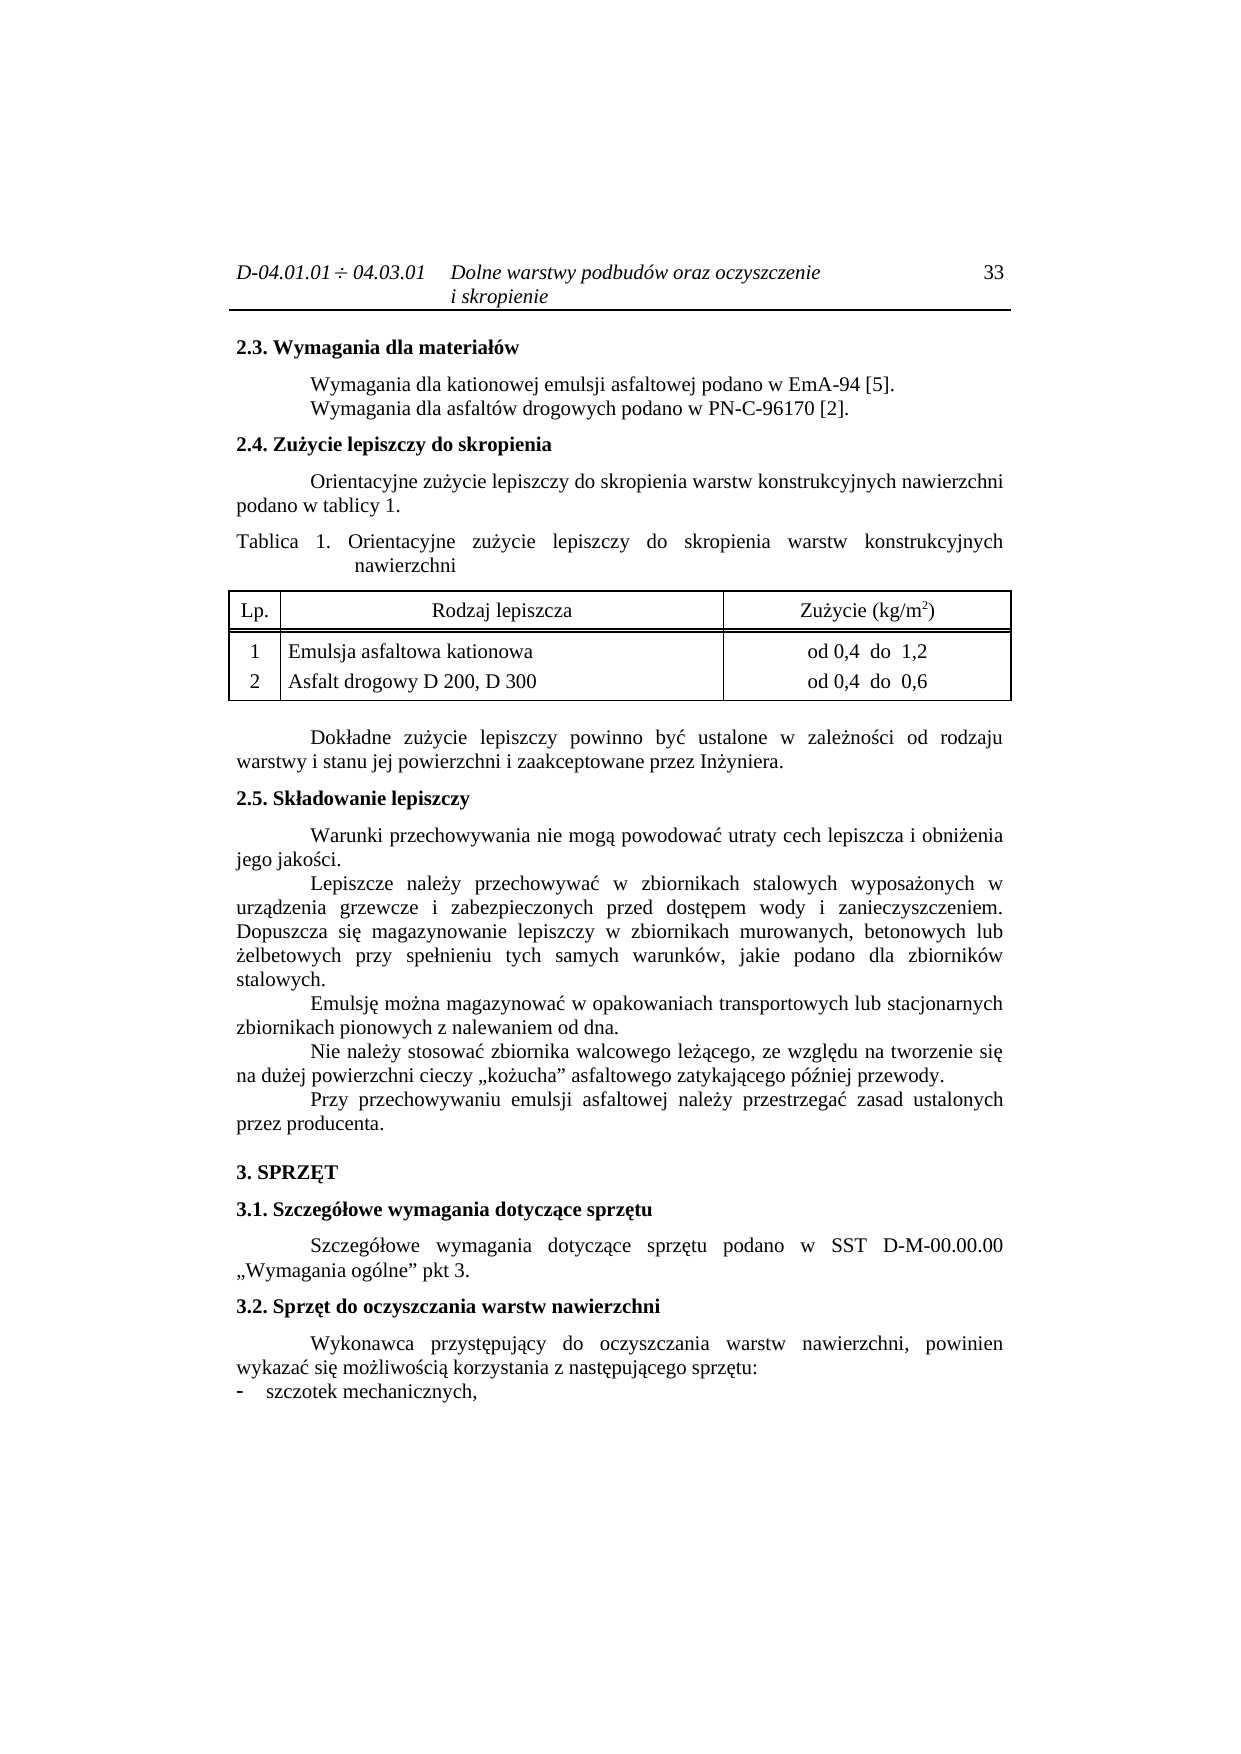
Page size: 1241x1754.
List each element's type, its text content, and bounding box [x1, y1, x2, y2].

text Orientacyjne zużycie lepiszczy do skropienia warstw konstrukcyjnych nawierzchni podano w tablicy 1. [236, 469, 1004, 517]
table_header Zużycie (kg/m2) [724, 592, 1010, 628]
text Przy przechowywaniu emulsji asfaltowej należy przestrzegać zasad ustalonych przez producenta. [236, 1087, 1004, 1135]
text Szczegółowe wymagania dotyczące sprzętu podano w SST D-M-00.00.00 „Wymagania ogólne” pkt 3. [236, 1233, 1004, 1282]
table_cell 1 2 [230, 633, 280, 700]
list szczotek mechanicznych, [236, 1379, 1004, 1403]
text Emulsję można magazynować w opakowaniach transportowych lub stacjonarnych zbiornikach pionowych z nalewaniem od dna. [236, 991, 1004, 1039]
table_header Lp. [230, 592, 280, 628]
table_cell Emulsja asfaltowa kationowa Asfalt drogowy D 200, D 300 [281, 633, 723, 700]
text Tablica 1. Orientacyjne zużycie lepiszczy do skropienia warstw konstrukcyjnych nawierzchni [236, 529, 1004, 577]
subtitle 3.2. Sprzęt do oczyszczania warstw nawierzchni [236, 1294, 1004, 1318]
text Nie należy stosować zbiornika walcowego leżącego, ze względu na tworzenie się na dużej powierzchni cieczy „kożucha” asfaltowego zatykającego później przewody. [236, 1039, 1004, 1087]
subtitle 2.5. Składowanie lepiszczy [236, 786, 1004, 810]
text Wykonawca przystępujący do oczyszczania warstw nawierzchni, powinien wykazać się możliwością korzystania z następującego sprzętu: [236, 1331, 1004, 1379]
subtitle 3.1. Szczegółowe wymagania dotyczące sprzętu [236, 1197, 1004, 1221]
subtitle 3. sprzęt [236, 1160, 1004, 1184]
table_cell od 0,4 do 1,2 od 0,4 do 0,6 [724, 633, 1010, 700]
text Dokładne zużycie lepiszczy powinno być ustalone w zależności od rodzaju warstwy i stanu jej powierzchni i zaakceptowane przez Inżyniera. [236, 725, 1004, 773]
table_header Rodzaj lepiszcza [281, 592, 723, 628]
subtitle 2.4. Zużycie lepiszczy do skropienia [236, 432, 1004, 456]
text Wymagania dla asfaltów drogowych podano w PN-C-96170 [2]. [236, 396, 1004, 420]
text Wymagania dla kationowej emulsji asfaltowej podano w EmA-94 [5]. [236, 372, 1004, 396]
text Warunki przechowywania nie mogą powodować utraty cech lepiszcza i obniżenia jego jakości. [236, 822, 1004, 871]
text Lepiszcze należy przechowywać w zbiornikach stalowych wyposażonych w urządzenia grzewcze i zabezpieczonych przed dostępem wody i zanieczyszczeniem. Dopuszcza się magazynowanie lepiszczy w zbiornikach murowanych, betonowych lub żelbetowych przy spełnieniu tych samych warunków, jakie podano dla zbiorników stalowych. [236, 871, 1004, 991]
subtitle 2.3. Wymagania dla materiałów [236, 335, 1004, 359]
